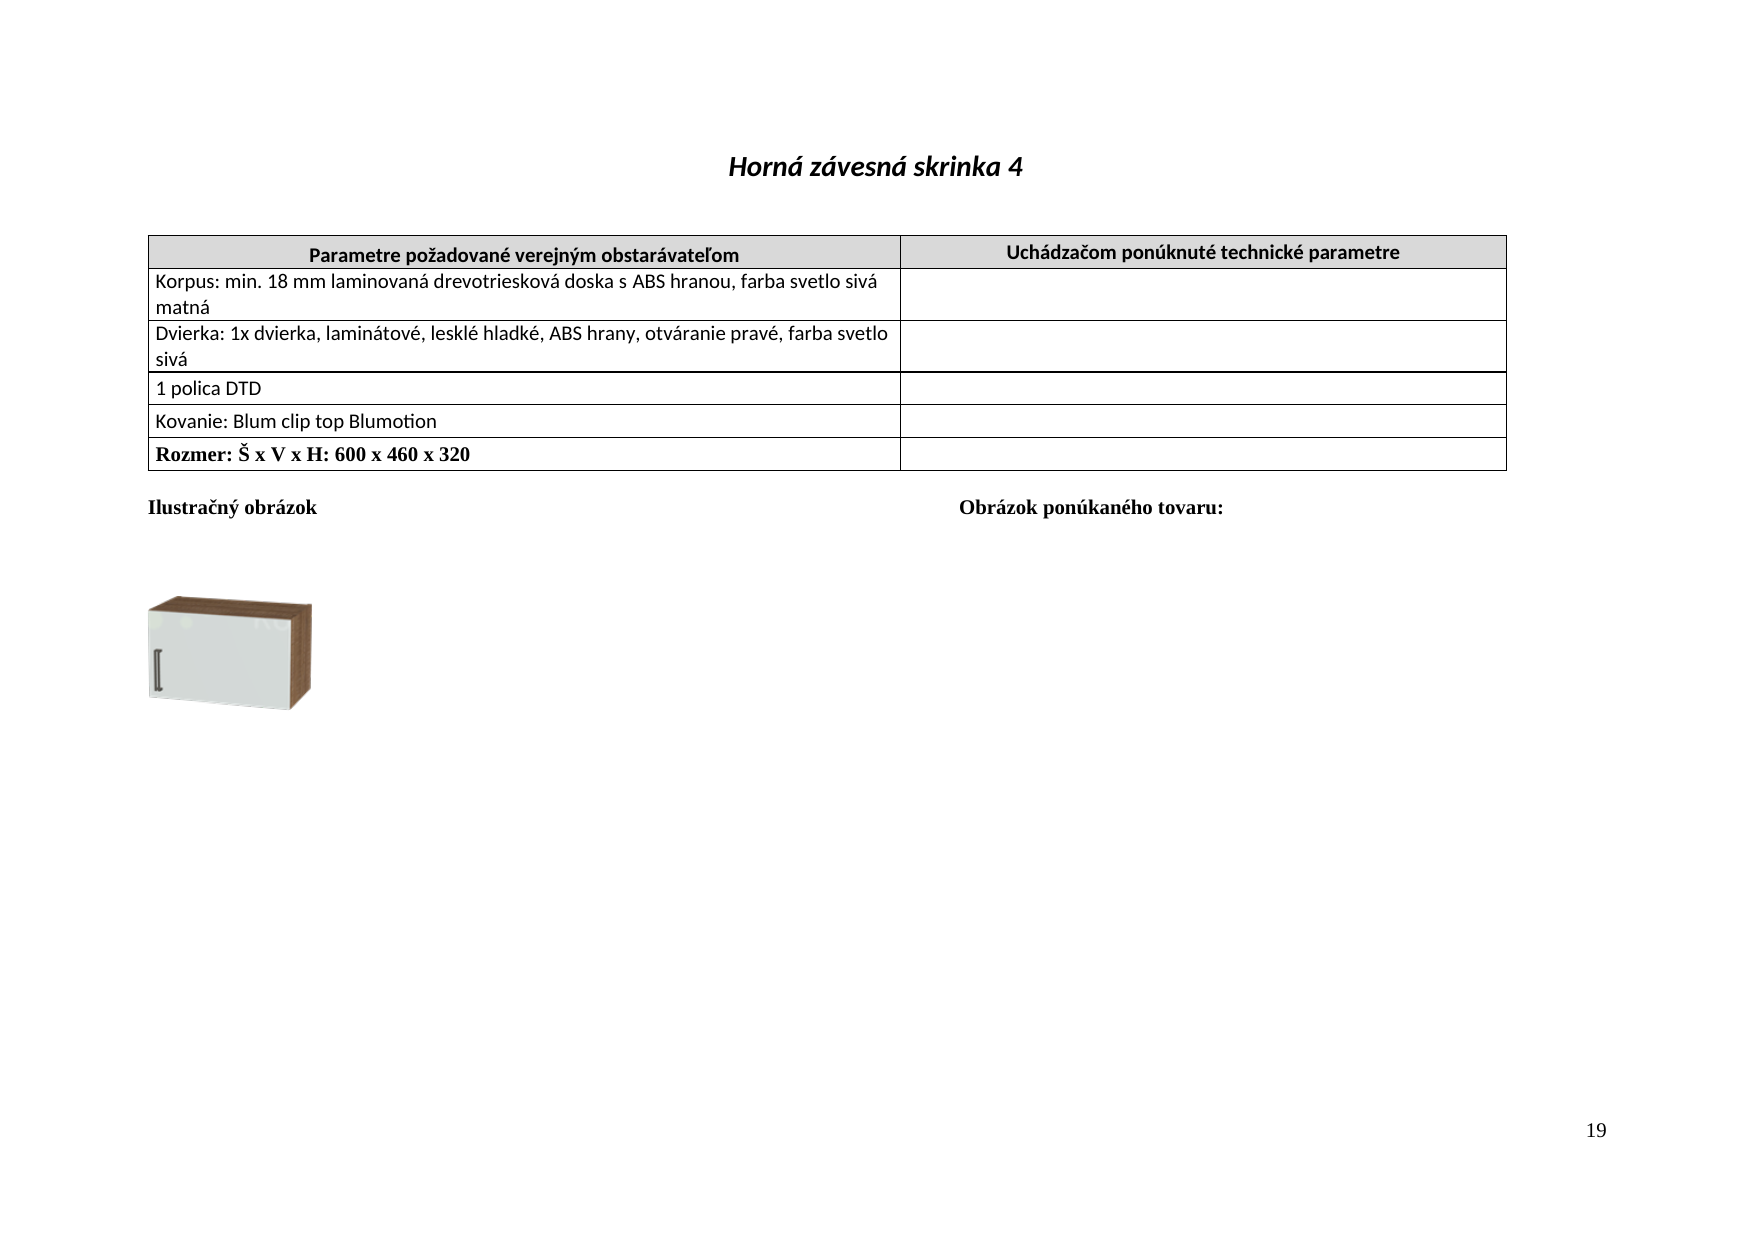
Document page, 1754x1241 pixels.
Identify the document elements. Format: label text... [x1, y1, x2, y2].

table_cell Rozmer: Š x V x H: 600 x 460 x 320 [149, 438, 900, 470]
table_cell Korpus: min. 18 mm laminovaná drevotriesková doska s ABS hranou, farba svetlo sivá matná [149, 269, 900, 319]
table_cell Kovanie: Blum clip top Blumotion [149, 405, 900, 437]
text Horná závesná skrinka 4 [148, 148, 1606, 183]
table_cell [901, 321, 1506, 371]
table_cell [901, 269, 1506, 319]
table_cell [901, 438, 1506, 470]
table_cell Dvierka: 1x dvierka, laminátové, lesklé hladké, ABS hrany, otváranie pravé, farba svetlo sivá [149, 321, 900, 371]
table_header Uchádzačom ponúknuté technické parametre [901, 236, 1506, 268]
text Ilustračný obrázok Obrázok ponúkaného tovaru: [148, 495, 1606, 519]
table_cell 1 polica DTD [149, 373, 900, 404]
table_cell [901, 405, 1506, 437]
table_header Parametre požadované verejným obstarávateľom [149, 236, 900, 268]
table_cell [901, 373, 1506, 404]
picture [147, 596, 313, 711]
